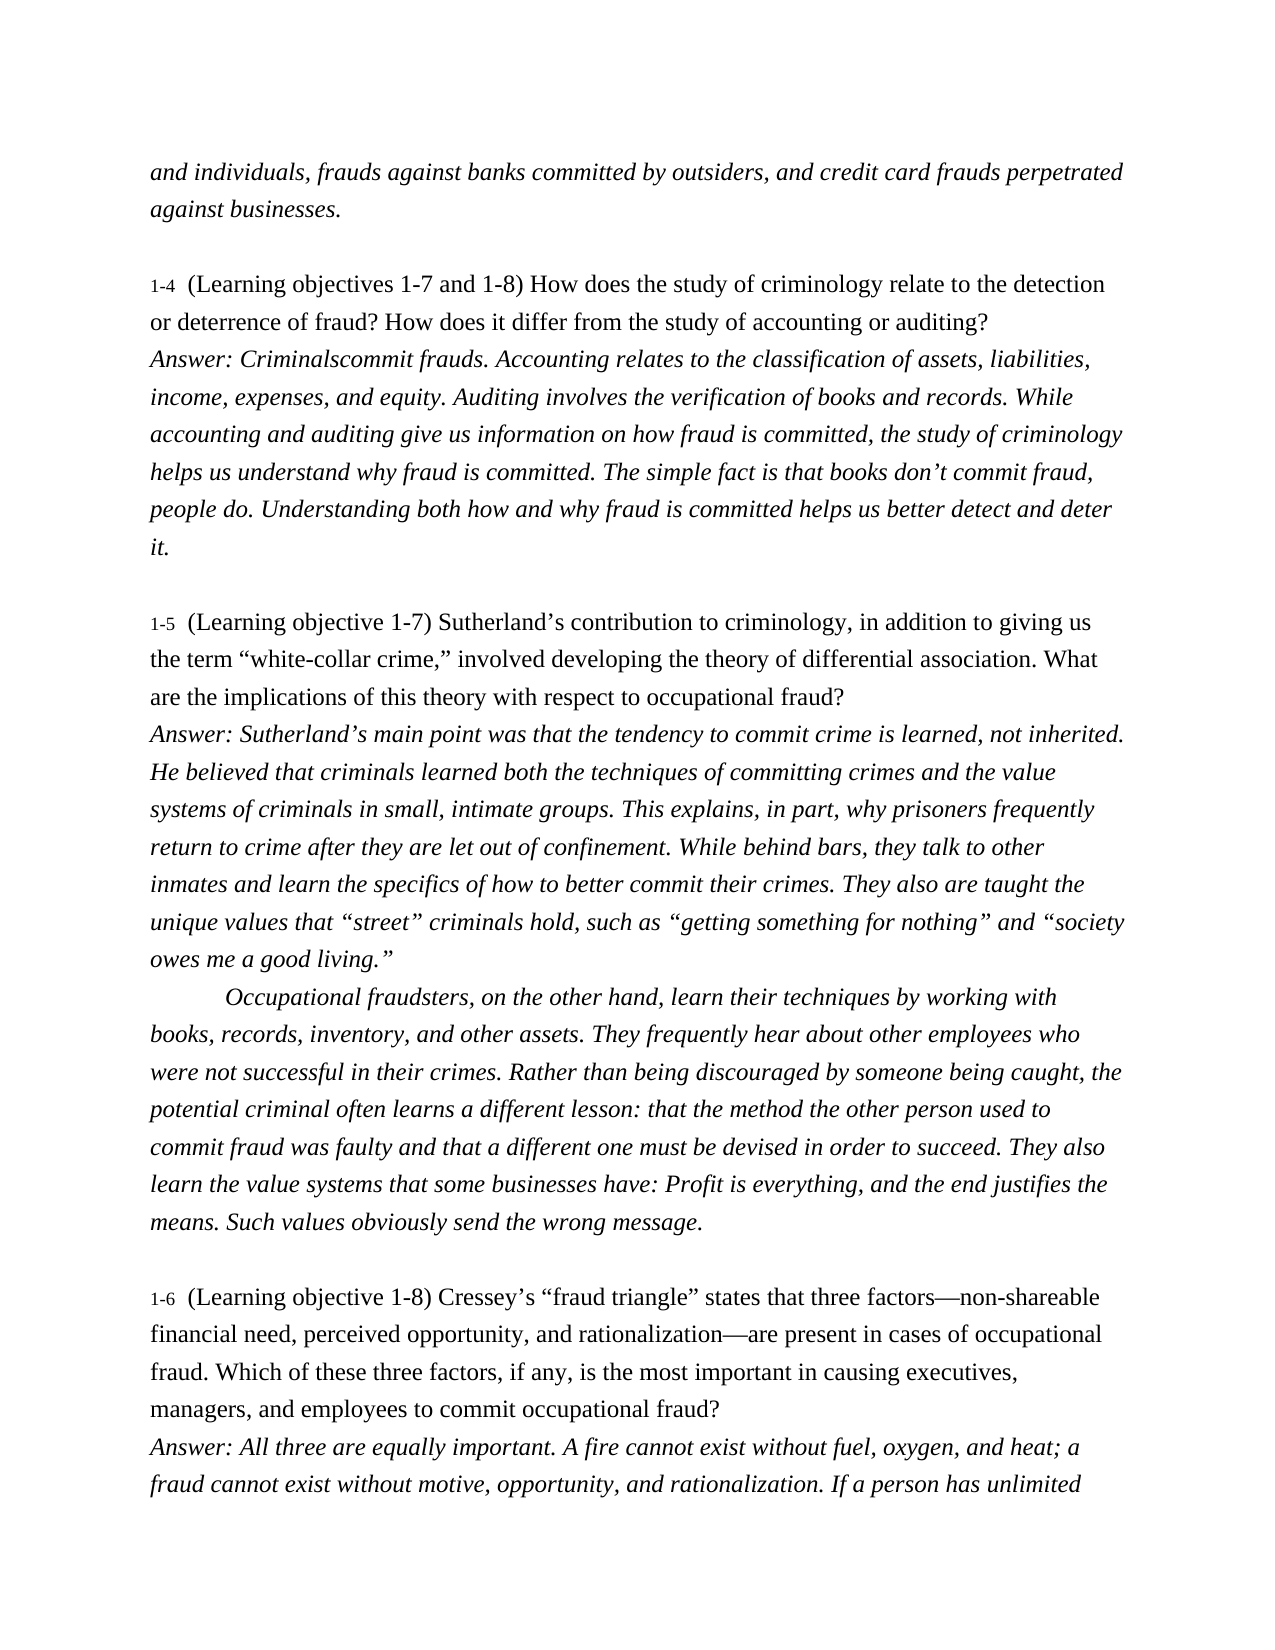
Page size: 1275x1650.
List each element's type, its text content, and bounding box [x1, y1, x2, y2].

text Occupational fraudsters, on the other hand, learn their techniques by working with books, records, inventory, and other assets. They frequently hear about other employees who were not successful in their crimes. Rather than being discouraged by someone being caught, the potential criminal often learns a different lesson: that the method the other person used to commit fraud was faulty and that a different one must be devised in order to succeed. They also learn the value systems that some businesses have: Profit is everything, and the end justifies the means. Such values obviously send the wrong message. [150, 975, 1125, 1237]
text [150, 1425, 1125, 1500]
text 1-4 (Learning objectives 1-7 and 1-8) How does the study of criminology relate to the detection or deterrence of fraud? How does it differ from the study of accounting or auditing? [150, 262, 1125, 337]
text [150, 150, 1125, 225]
text 1-5 (Learning objective 1-7) Sutherland’s contribution to criminology, in addition to giving us the term “white-collar crime,” involved developing the theory of differential association. What are the implications of this theory with respect to occupational fraud? [150, 600, 1125, 712]
text Answer: Criminalscommit frauds. Accounting relates to the classification of assets, liabilities, income, expenses, and equity. Auditing involves the verification of books and records. While accounting and auditing give us information on how fraud is committed, the study of criminology helps us understand why fraud is committed. The simple fact is that books don’t commit fraud, people do. Understanding both how and why fraud is committed helps us better detect and deter it. [150, 337, 1125, 562]
text 1-6 (Learning objective 1-8) Cressey’s “fraud triangle” states that three factors—non-shareable financial need, perceived opportunity, and rationalization—are present in cases of occupational fraud. Which of these three factors, if any, is the most important in causing executives, managers, and employees to commit occupational fraud? [150, 1275, 1125, 1425]
text Answer: Sutherland’s main point was that the tendency to commit crime is learned, not inherited. He believed that criminals learned both the techniques of committing crimes and the value systems of criminals in small, intimate groups. This explains, in part, why prisoners frequently return to crime after they are let out of confinement. While behind bars, they talk to other inmates and learn the specifics of how to better commit their crimes. They also are taught the unique values that “street” criminals hold, such as “getting something for nothing” and “society owes me a good living.” [150, 712, 1125, 975]
